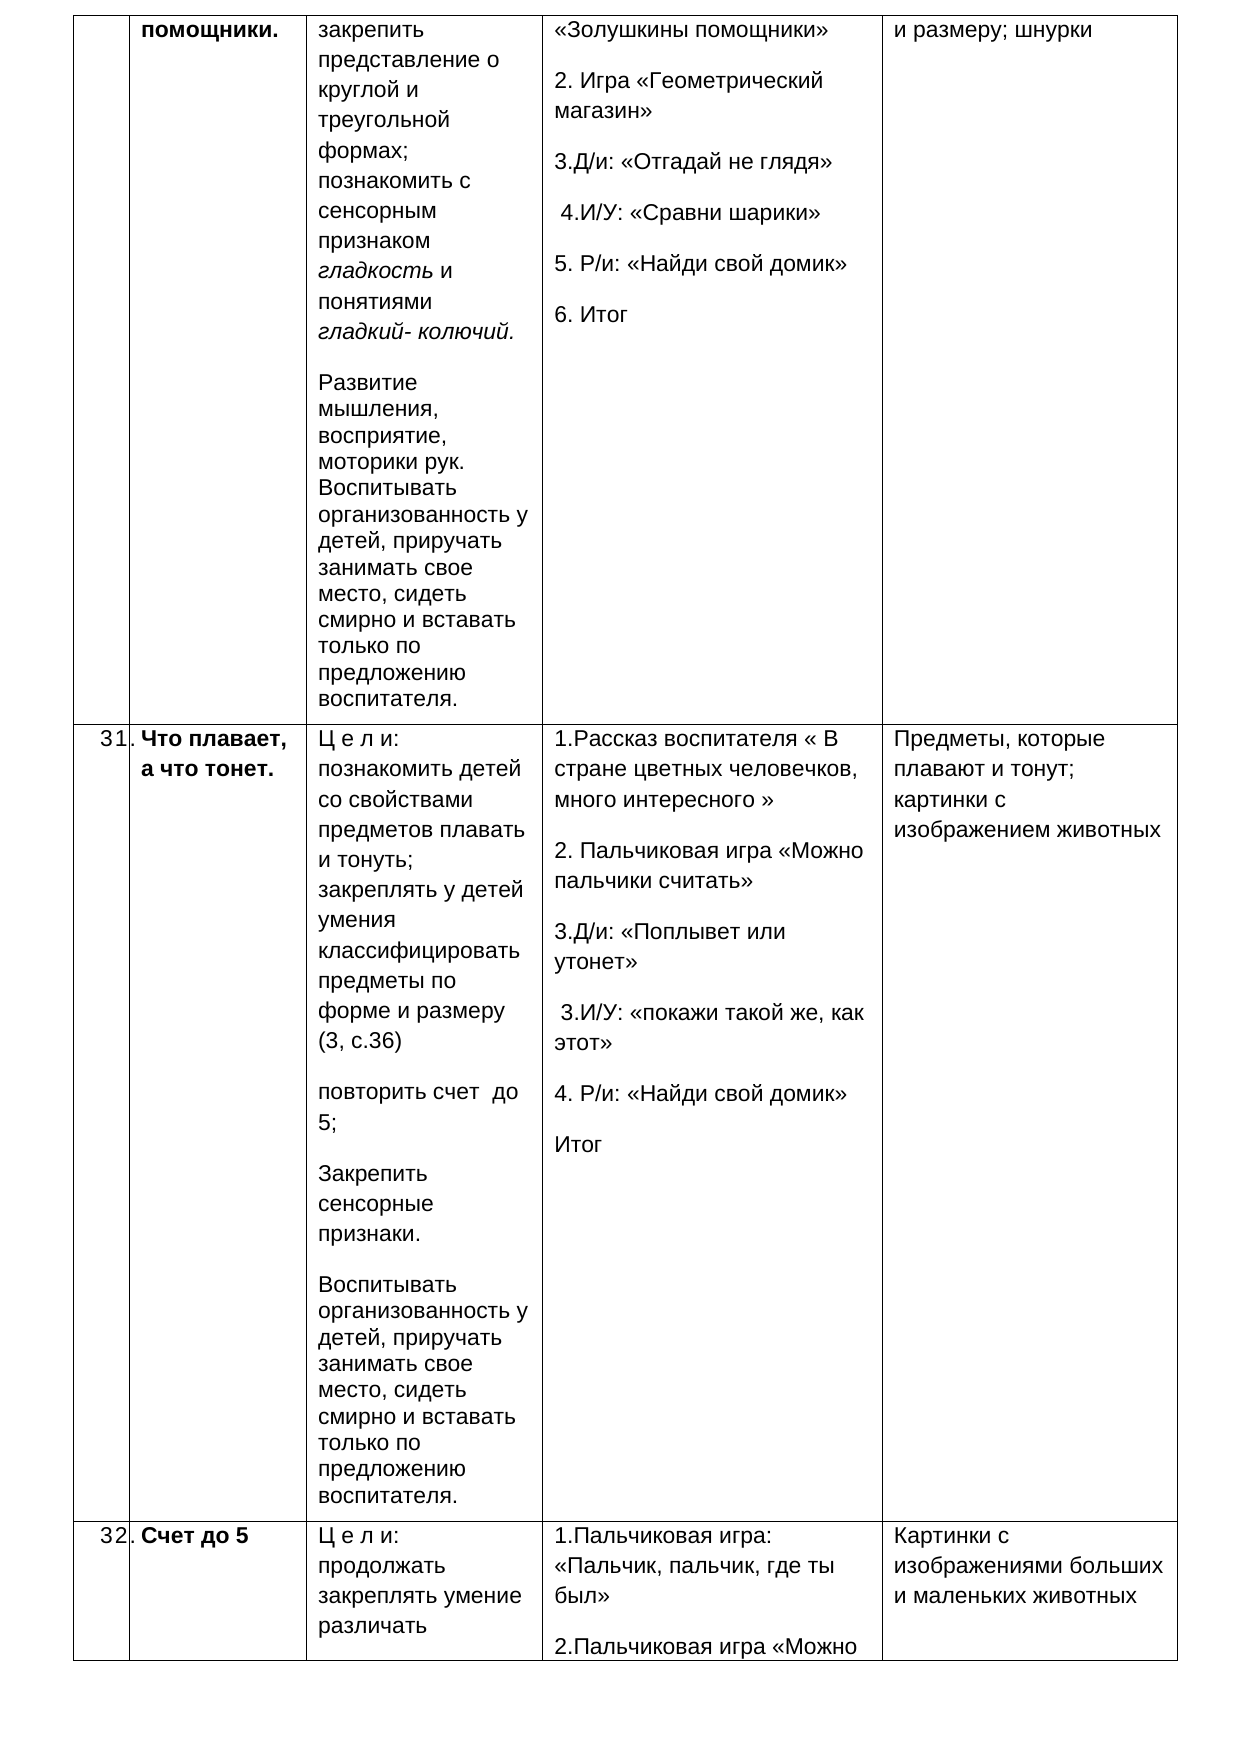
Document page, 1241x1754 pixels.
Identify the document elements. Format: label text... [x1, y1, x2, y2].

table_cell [130, 16, 306, 724]
table_cell 1.Рассказ воспитателя « В стране цветных человечков, много интересного » 2. Пальчиковая игра «Можно пальчики считать» 3.Д/и: «Поплывет или утонет» 3.И/У: «покажи такой же, как этот» 4. Р/и: «Найди свой домик» Итог [543, 725, 882, 1521]
table_cell [74, 16, 129, 724]
table_cell [74, 725, 129, 1521]
table_cell Что плавает, а что тонет. [130, 725, 306, 1521]
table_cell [883, 1522, 1177, 1659]
table_cell Ц е л и: познакомить детей со свойствами предметов плавать и тонуть; закреплять у детей умения классифицировать предметы по форме и размеру (3, с.36) повторить счет до 5; Закрепить сенсорные признаки. Воспитывать организованность у детей, приручать занимать свое место, сидеть смирно и вставать только по предложению воспитателя. [307, 725, 542, 1521]
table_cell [307, 1522, 542, 1659]
table_cell Счет до 5 [130, 1522, 306, 1659]
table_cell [307, 16, 542, 724]
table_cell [883, 16, 1177, 724]
table_cell Предметы, которые плавают и тонут; картинки с изображением животных [883, 725, 1177, 1521]
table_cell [543, 16, 882, 724]
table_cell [543, 1522, 882, 1659]
table_cell [74, 1522, 129, 1659]
